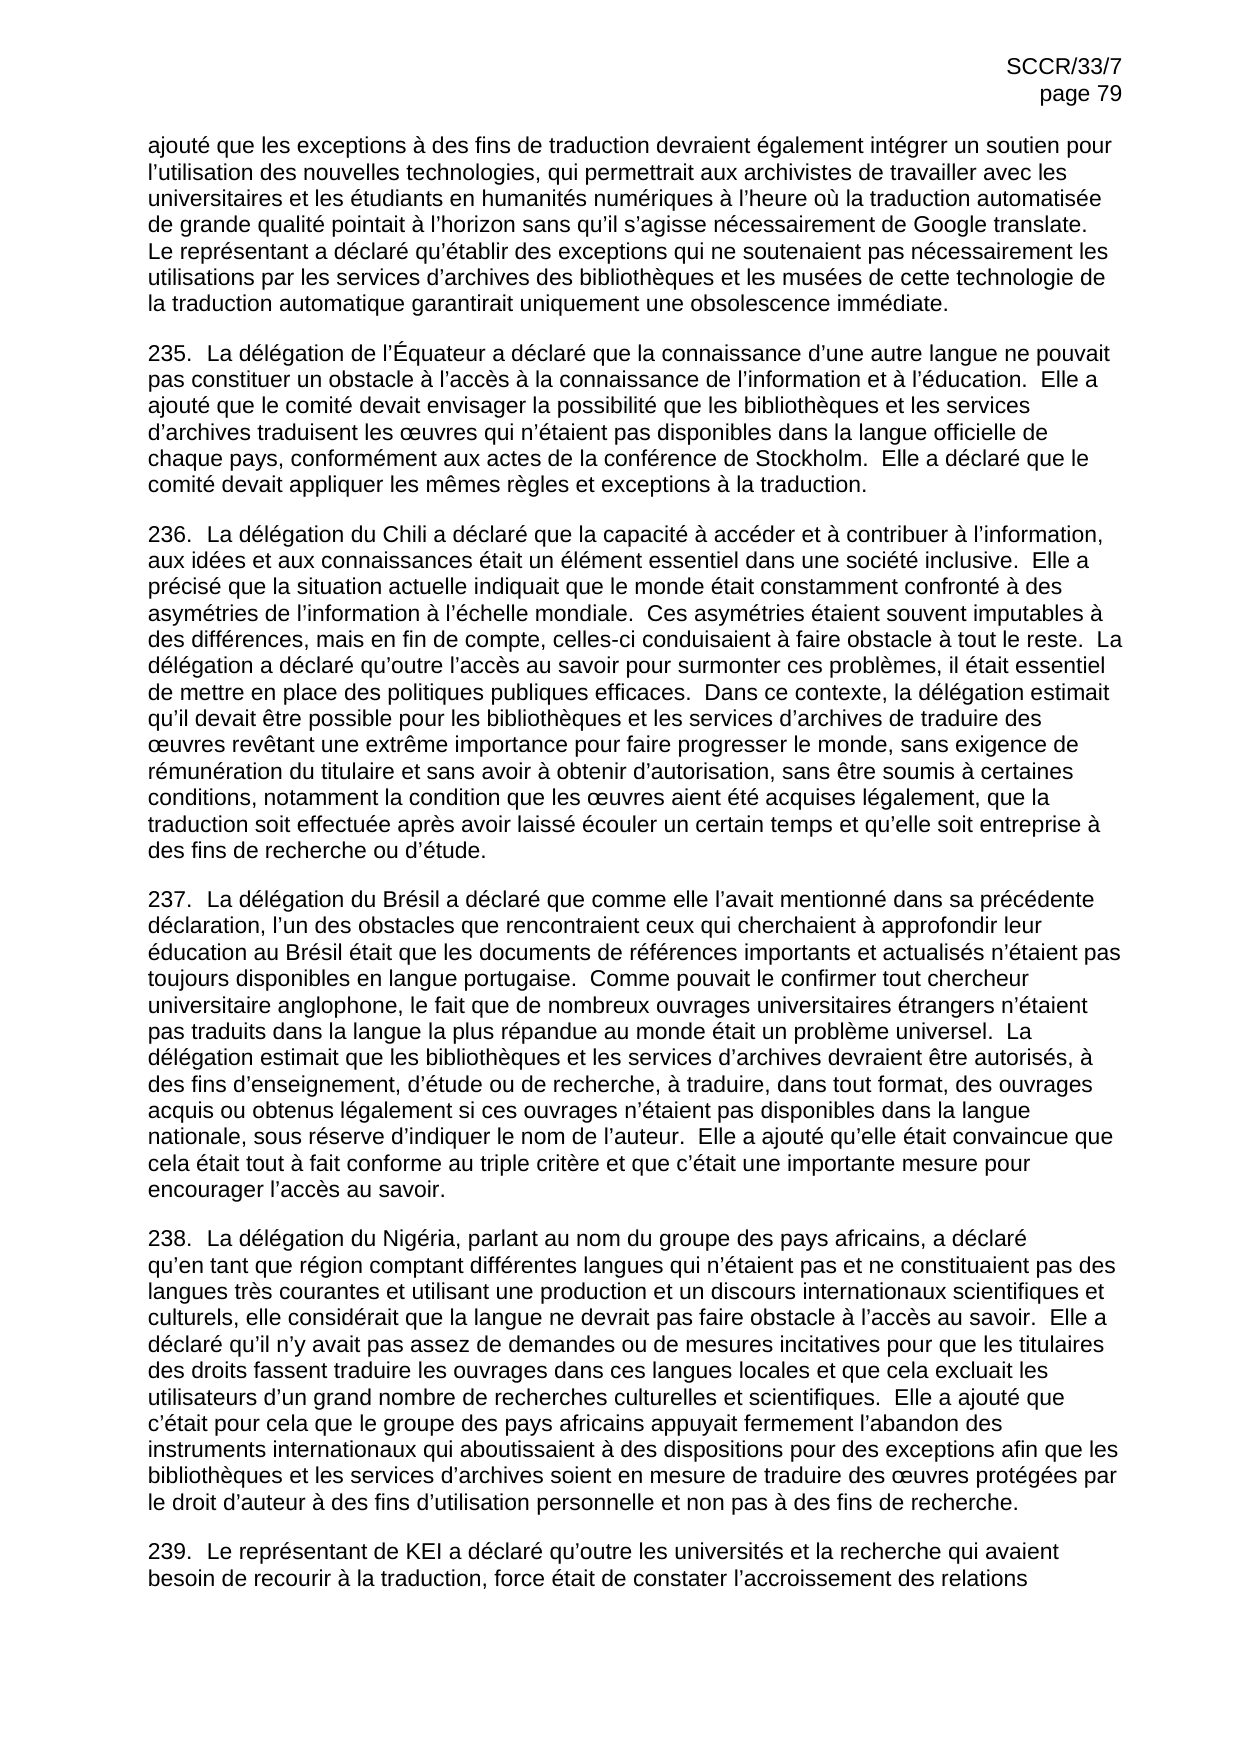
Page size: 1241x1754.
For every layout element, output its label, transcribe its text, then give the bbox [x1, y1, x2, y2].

text La délégation du Chili a déclaré que la capacité à accéder et à contribuer à l’information, aux idées et aux connaissances était un élément essentiel dans une société inclusive. Elle a précisé que la situation actuelle indiquait que le monde était constamment confronté à des asymétries de l’information à l’échelle mondiale. Ces asymétries étaient souvent imputables à des différences, mais en fin de compte, celles-ci conduisaient à faire obstacle à tout le reste. La délégation a déclaré qu’outre l’accès au savoir pour surmonter ces problèmes, il était essentiel de mettre en place des politiques publiques efficaces. Dans ce contexte, la délégation estimait qu’il devait être possible pour les bibliothèques et les services d’archives de traduire des œuvres revêtant une extrême importance pour faire progresser le monde, sans exigence de rémunération du titulaire et sans avoir à obtenir d’autorisation, sans être soumis à certaines conditions, notamment la condition que les œuvres aient été acquises légalement, que la traduction soit effectuée après avoir laissé écouler un certain temps et qu’elle soit entreprise à des fins de recherche ou d’étude. [148, 521, 1122, 863]
text La délégation du Nigéria, parlant au nom du groupe des pays africains, a déclaré qu’en tant que région comptant différentes langues qui n’étaient pas et ne constituaient pas des langues très courantes et utilisant une production et un discours internationaux scientifiques et culturels, elle considérait que la langue ne devrait pas faire obstacle à l’accès au savoir. Elle a déclaré qu’il n’y avait pas assez de demandes ou de mesures incitatives pour que les titulaires des droits fassent traduire les ouvrages dans ces langues locales et que cela excluait les utilisateurs d’un grand nombre de recherches culturelles et scientifiques. Elle a ajouté que c’était pour cela que le groupe des pays africains appuyait fermement l’abandon des instruments internationaux qui aboutissaient à des dispositions pour des exceptions afin que les bibliothèques et les services d’archives soient en mesure de traduire des œuvres protégées par le droit d’auteur à des fins d’utilisation personnelle et non pas à des fins de recherche. [148, 1225, 1122, 1515]
text La délégation du Brésil a déclaré que comme elle l’avait mentionné dans sa précédente déclaration, l’un des obstacles que rencontraient ceux qui cherchaient à approfondir leur éducation au Brésil était que les documents de références importants et actualisés n’étaient pas toujours disponibles en langue portugaise. Comme pouvait le confirmer tout chercheur universitaire anglophone, le fait que de nombreux ouvrages universitaires étrangers n’étaient pas traduits dans la langue la plus répandue au monde était un problème universel. La délégation estimait que les bibliothèques et les services d’archives devraient être autorisés, à des fins d’enseignement, d’étude ou de recherche, à traduire, dans tout format, des ouvrages acquis ou obtenus légalement si ces ouvrages n’étaient pas disponibles dans la langue nationale, sous réserve d’indiquer le nom de l’auteur. Elle a ajouté qu’elle était convaincue que cela était tout à fait conforme au triple critère et que c’était une importante mesure pour encourager l’accès au savoir. [148, 886, 1122, 1202]
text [148, 1538, 1122, 1591]
text La délégation de l’Équateur a déclaré que la connaissance d’une autre langue ne pouvait pas constituer un obstacle à l’accès à la connaissance de l’information et à l’éducation. Elle a ajouté que le comité devait envisager la possibilité que les bibliothèques et les services d’archives traduisent les œuvres qui n’étaient pas disponibles dans la langue officielle de chaque pays, conformément aux actes de la conférence de Stockholm. Elle a déclaré que le comité devait appliquer les mêmes règles et exceptions à la traduction. [148, 339, 1122, 498]
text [148, 132, 1122, 317]
